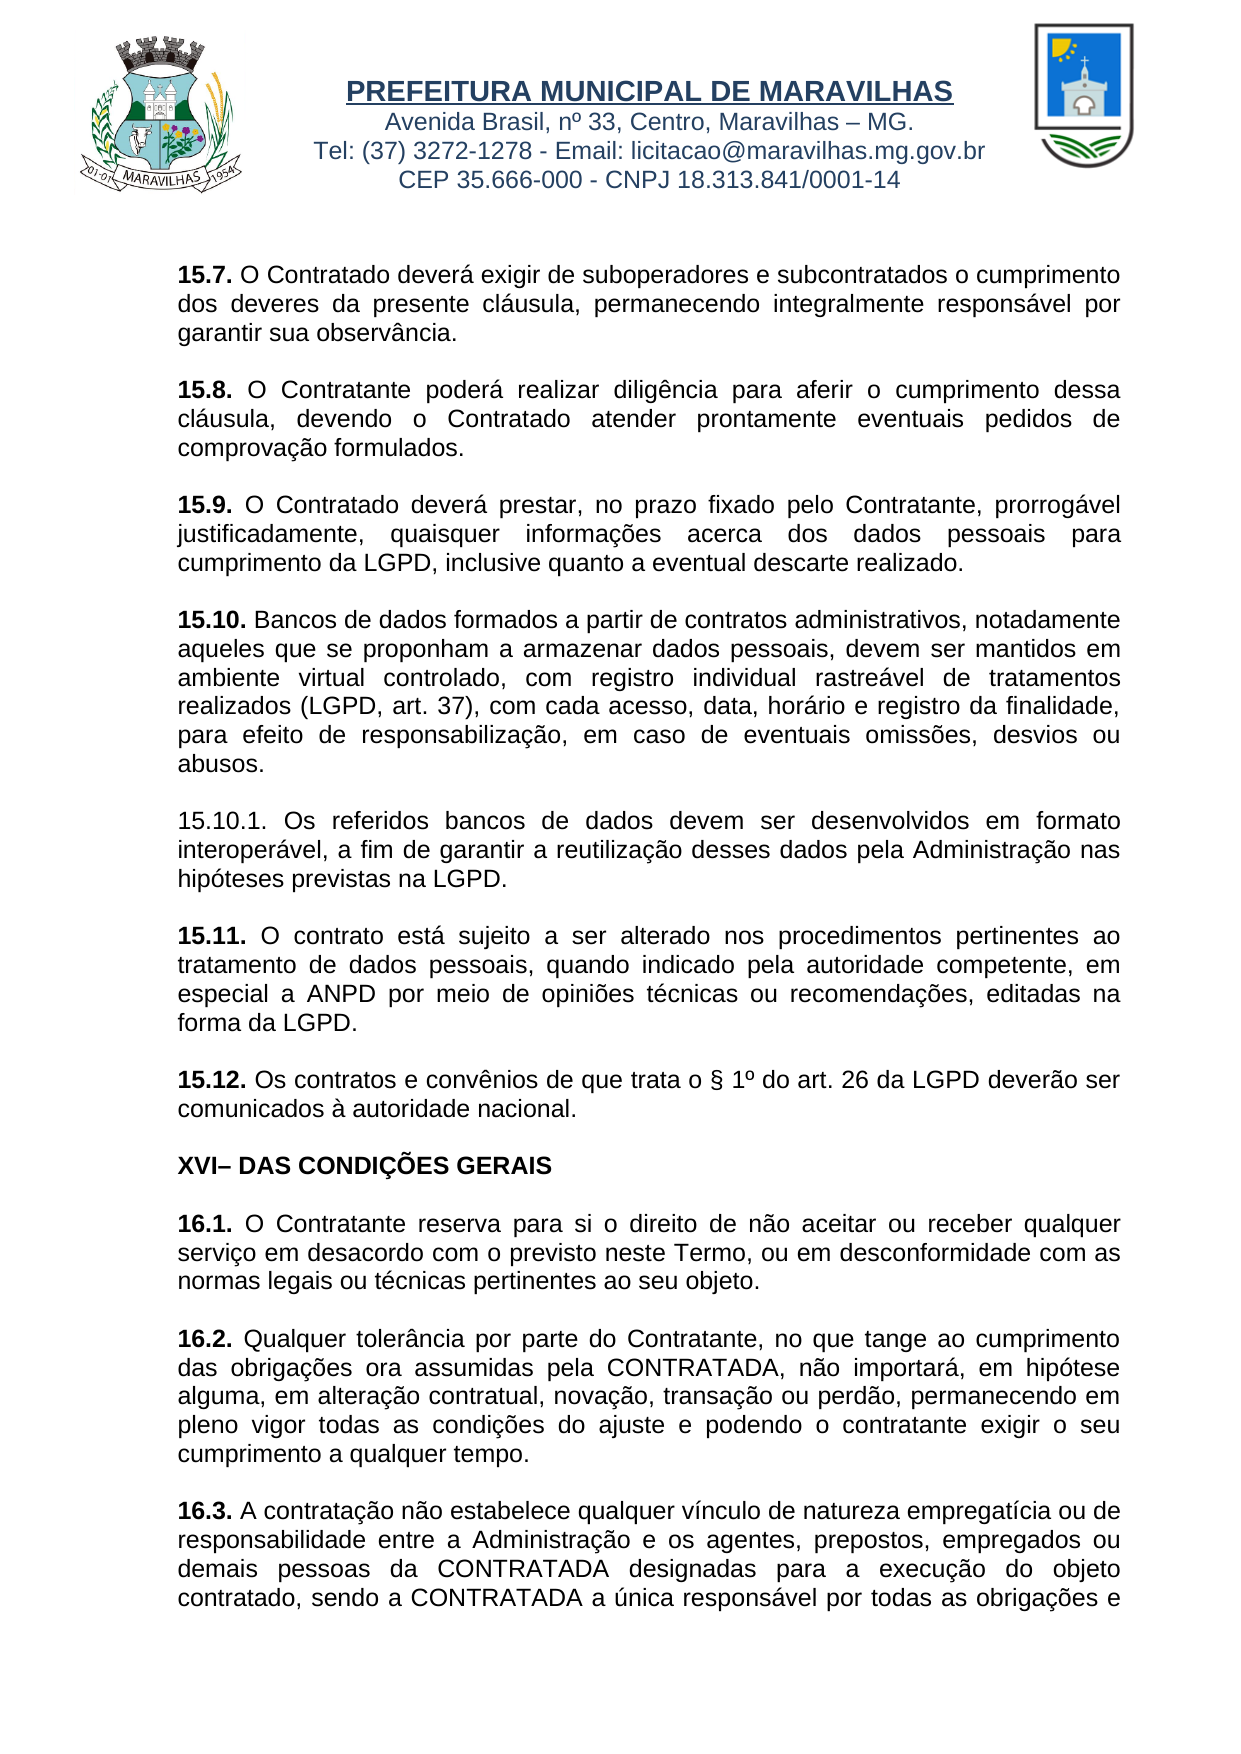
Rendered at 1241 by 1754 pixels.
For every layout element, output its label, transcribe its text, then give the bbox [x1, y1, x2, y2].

text 15.7. O Contratado deverá exigir de suboperadores e subcontratados o cumprimento dos deveres da presente cláusula, permanecendo integralmente responsável por garantir sua observância. [177, 260, 1122, 346]
text 15.11. O contrato está sujeito a ser alterado nos procedimentos pertinentes ao tratamento de dados pessoais, quando indicado pela autoridade competente, em especial a ANPD por meio de opiniões técnicas ou recomendações, editadas na forma da LGPD. [177, 921, 1122, 1036]
text 15.9. O Contratado deverá prestar, no prazo fixado pelo Contratante, prorrogável justificadamente, quaisquer informações acerca dos dados pessoais para cumprimento da LGPD, inclusive quanto a eventual descarte realizado. [177, 490, 1122, 576]
text 15.10.1. Os referidos bancos de dados devem ser desenvolvidos em formato interoperável, a fim de garantir a reutilização desses dados pela Administração nas hipóteses previstas na LGPD. [177, 806, 1122, 892]
text 16.2. Qualquer tolerância por parte do Contratante, no que tange ao cumprimento das obrigações ora assumidas pela CONTRATADA, não importará, em hipótese alguma, em alteração contratual, novação, transação ou perdão, permanecendo em pleno vigor todas as condições do ajuste e podendo o contratante exigir o seu cumprimento a qualquer tempo. [177, 1324, 1122, 1467]
text 16.1. O Contratante reserva para si o direito de não aceitar ou receber qualquer serviço em desacordo com o previsto neste Termo, ou em desconformidade com as normas legais ou técnicas pertinentes ao seu objeto. [177, 1209, 1122, 1295]
picture [1022, 15, 1146, 177]
text 15.10. Bancos de dados formados a partir de contratos administrativos, notadamente aqueles que se proponham a armazenar dados pessoais, devem ser mantidos em ambiente virtual controlado, com registro individual rastreável de tratamentos realizados (LGPD, art. 37), com cada acesso, data, horário e registro da finalidade, para efeito de responsabilização, em caso de eventuais omissões, desvios ou abusos. [177, 605, 1122, 777]
picture [74, 30, 246, 195]
text 15.12. Os contratos e convênios de que trata o § 1º do art. 26 da LGPD deverão ser comunicados à autoridade nacional. [177, 1065, 1122, 1122]
text 15.8. O Contratante poderá realizar diligência para aferir o cumprimento dessa cláusula, devendo o Contratado atender prontamente eventuais pedidos de comprovação formulados. [177, 375, 1122, 461]
text XVI– DAS CONDIÇÕES GERAIS [177, 1151, 1122, 1180]
